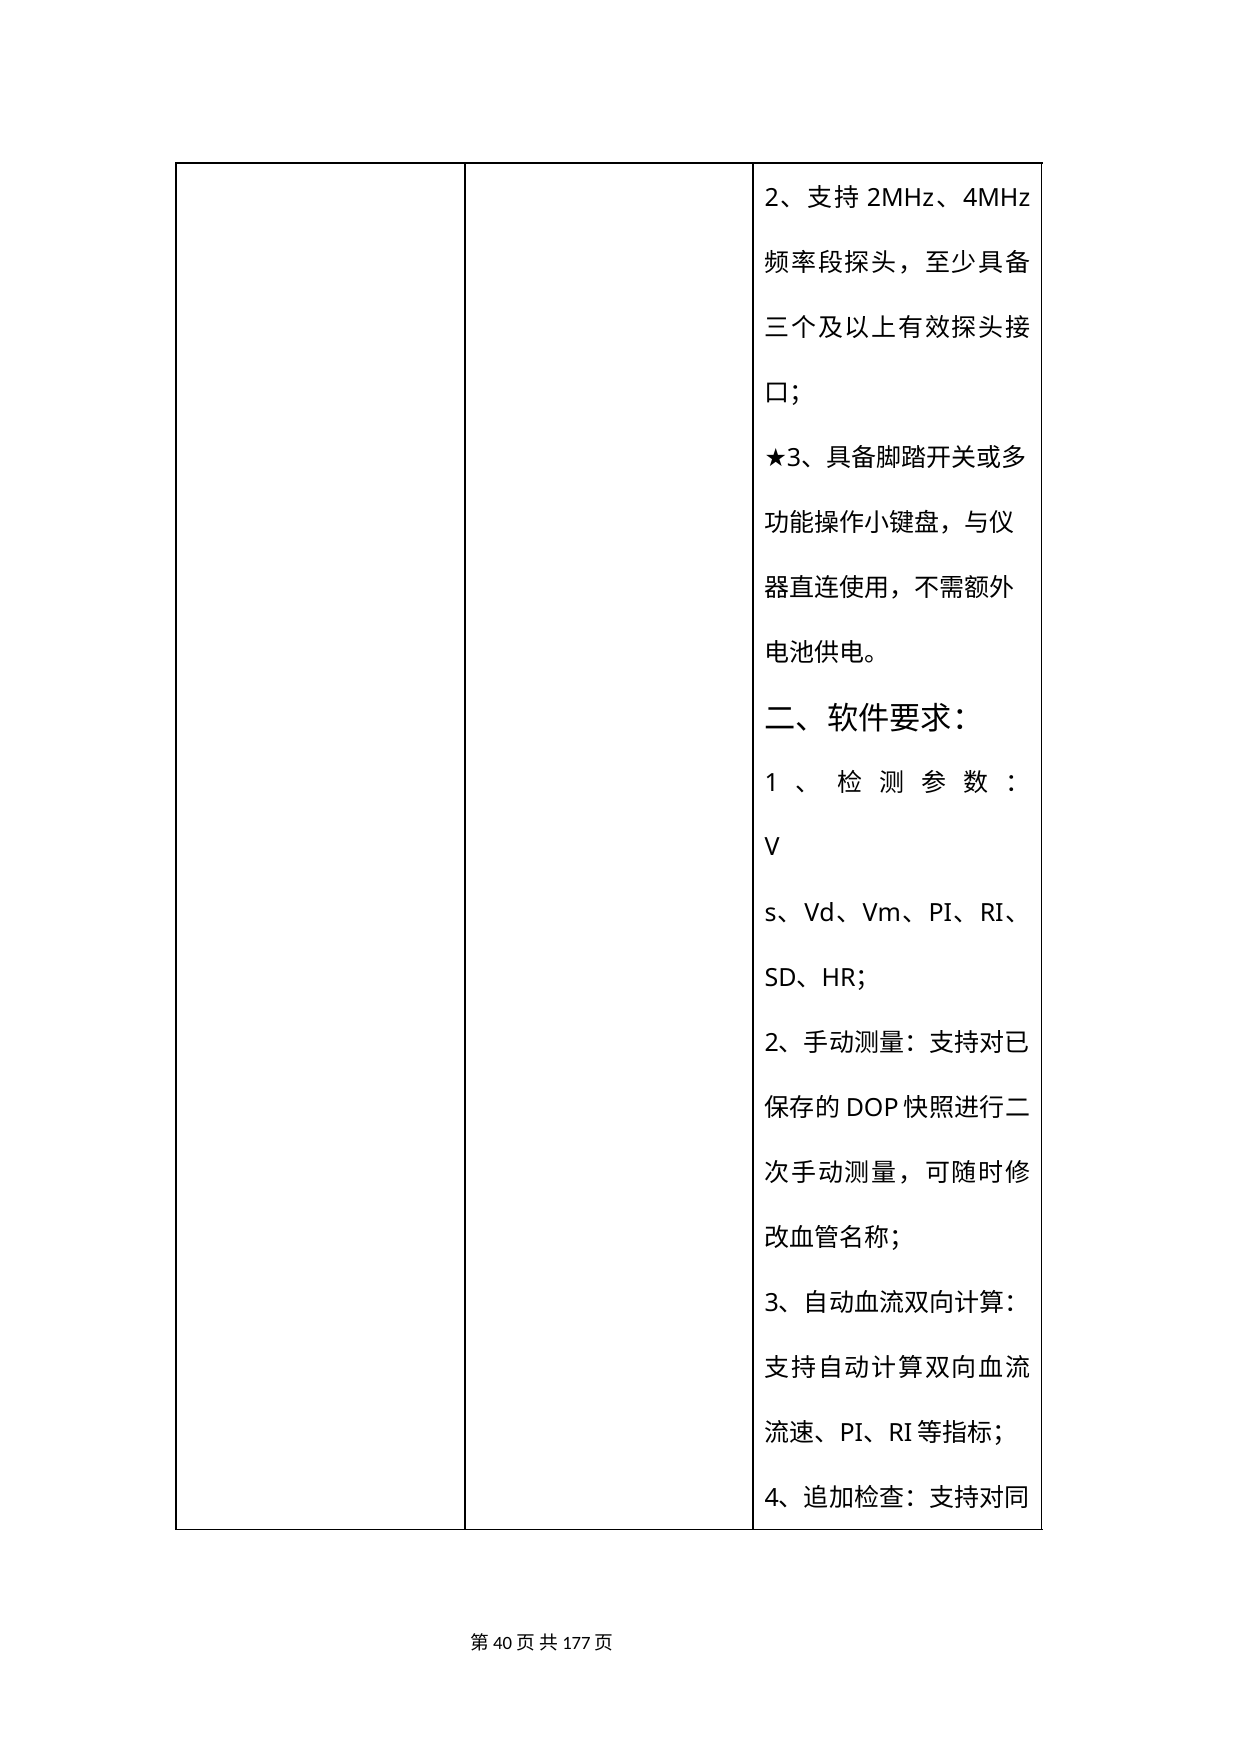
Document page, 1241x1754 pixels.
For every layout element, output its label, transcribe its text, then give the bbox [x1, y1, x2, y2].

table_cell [754, 164, 1041, 1528]
table_cell 1 [177, 164, 464, 1528]
table_cell [466, 164, 752, 1528]
